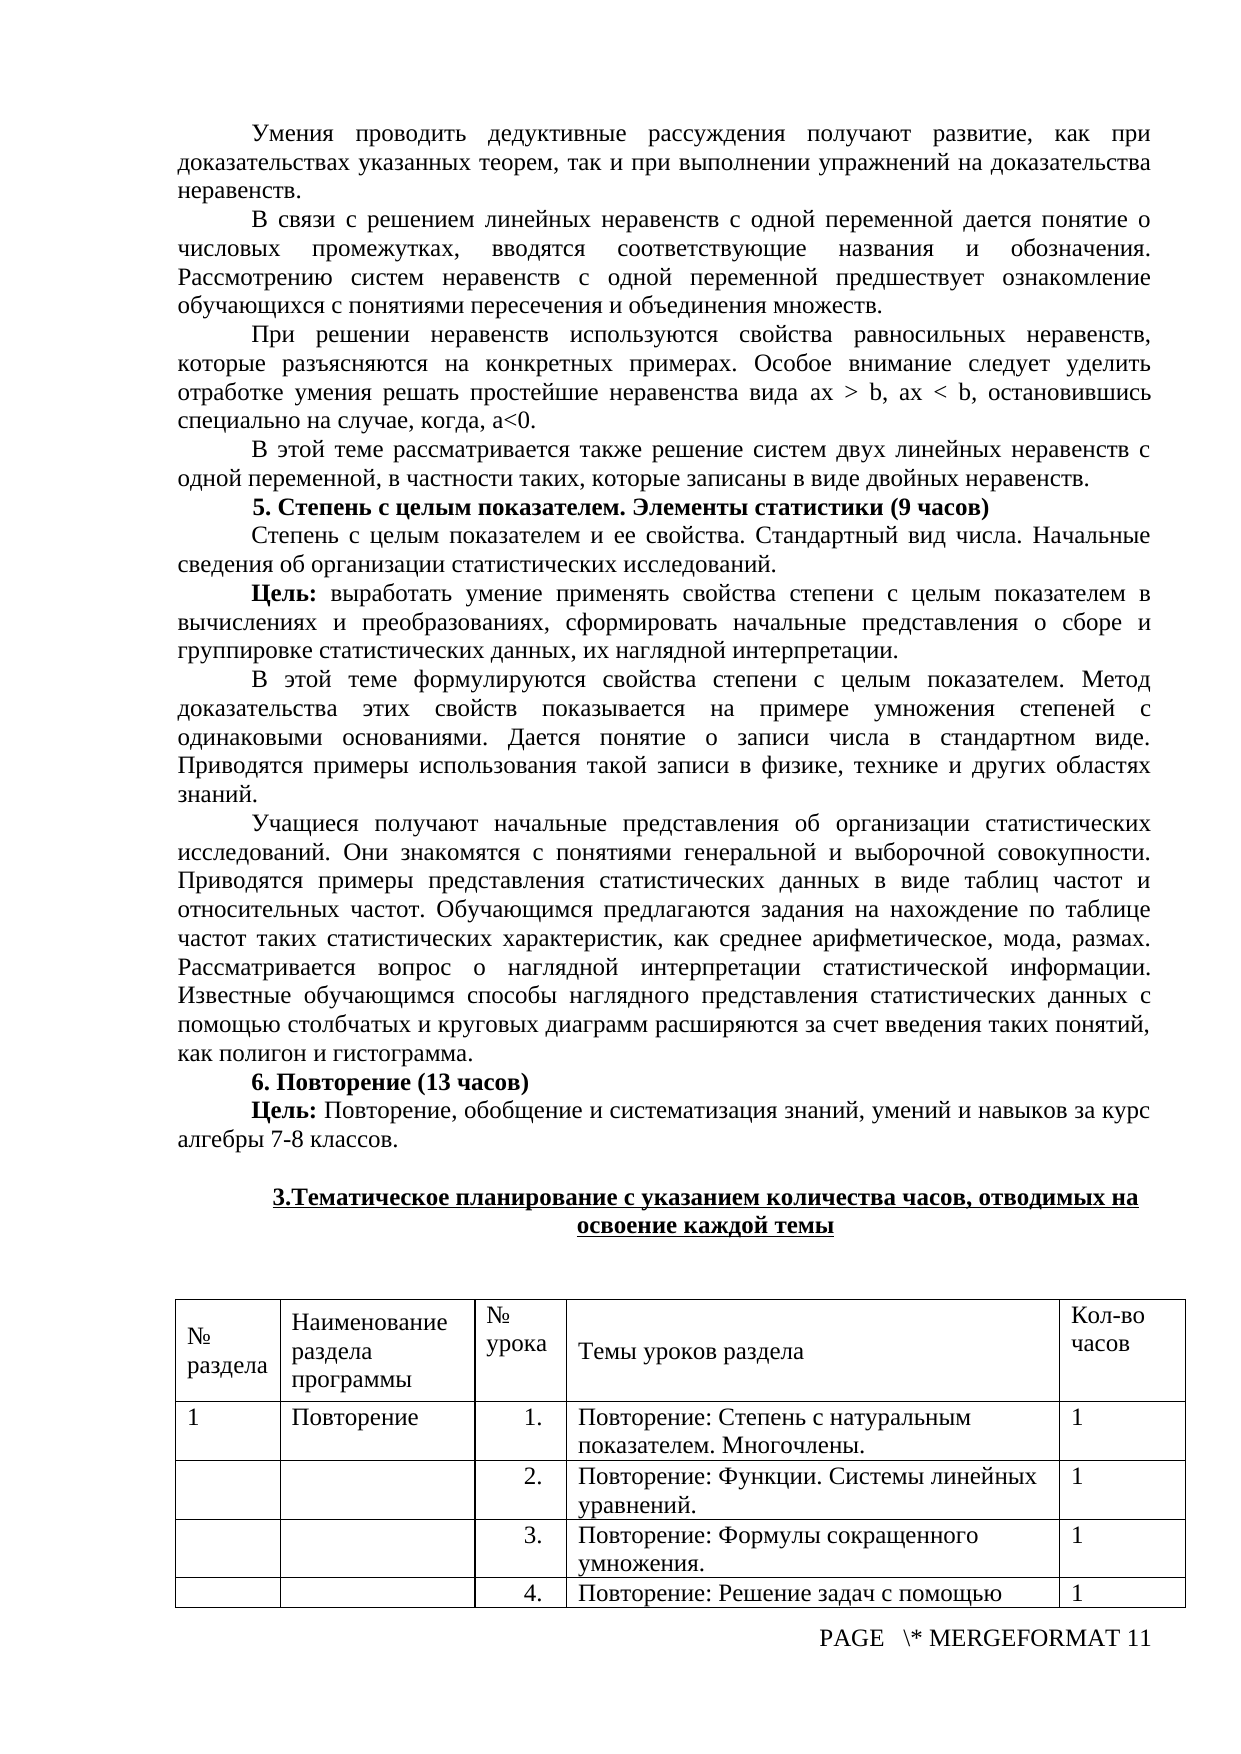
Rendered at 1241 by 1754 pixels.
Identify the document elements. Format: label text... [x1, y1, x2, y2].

text При решении неравенств используются свойства равносильных неравенств, которые разъясняются на конкретных примерах. Особое внимание следует уделить отработке умения решать простейшие неравенства вида ах > b, ах < b, остановившись специально на случае, когда, а<0. [177, 319, 1152, 434]
list Цель: Повторение, обобщение и систематизация знаний, умений и навыков за курс алгебры 7-8 классов. [177, 1096, 1152, 1153]
text В этой теме формулируются свойства степени с целым показателем. Метод доказательства этих свойств показывается на примере умножения степеней с одинаковыми основаниями. Дается понятие о записи числа в стандартном виде. Приводятся примеры использования такой записи в физике, технике и других областях знаний. [177, 664, 1152, 808]
table_cell 1 [1060, 1461, 1185, 1519]
table_cell [476, 1402, 566, 1460]
table_cell [476, 1578, 566, 1607]
table_cell [281, 1578, 474, 1607]
text 6. Повторение (13 часов) [177, 1067, 1152, 1096]
text В этой теме рассматривается также решение систем двух линейных неравенств с одной переменной, в частности таких, которые записаны в виде двойных неравенств. [177, 434, 1152, 492]
table_header № раздела [176, 1300, 280, 1401]
text Степень с целым показателем и ее свойства. Стандартный вид числа. Начальные сведения об организации статистических исследований. [177, 521, 1152, 578]
table_cell [176, 1520, 280, 1577]
table_cell [476, 1461, 566, 1519]
table_cell [476, 1520, 566, 1577]
table_cell 1 [1060, 1578, 1185, 1607]
table_cell [281, 1520, 474, 1577]
table_cell Повторение: Степень с натуральным показателем. Многочлены. [567, 1402, 1059, 1460]
text В связи с решением линейных неравенств с одной переменной дается понятие о числовых промежутках, вводятся соответствующие названия и обозначения. Рассмотрению систем неравенств с одной переменной предшествует ознакомление обучающихся с понятиями пересечения и объединения множеств. [177, 204, 1152, 319]
table_cell 1 [1060, 1520, 1185, 1577]
table_header Кол-во часов [1060, 1300, 1185, 1401]
text Учащиеся получают начальные представления об организации статистических исследований. Они знакомятся с понятиями генеральной и выборочной совокупности. Приводятся примеры представления статистических данных в виде таблиц частот и относительных частот. Обучающимся предлагаются задания на нахождение по таблице частот таких статистических характеристик, как среднее арифметическое, мода, размах. Рассматривается вопрос о наглядной интерпретации статистической информации. Известные обучающимся способы наглядного представления статистических данных с помощью столбчатых и круговых диаграмм расширяются за счет введения таких понятий, как полигон и гистограмма. [177, 808, 1152, 1067]
table_header № урока [476, 1300, 566, 1401]
list 3.Тематическое планирование с указанием количества часов, отводимых на освоение каждой темы [259, 1182, 1152, 1239]
table_cell Повторение [281, 1402, 474, 1460]
table_cell Повторение: Формулы сокращенного умножения. [567, 1520, 1059, 1577]
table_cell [567, 1578, 1059, 1607]
table_cell [281, 1461, 474, 1519]
table_cell Повторение: Функции. Системы линейных уравнений. [567, 1461, 1059, 1519]
table_cell 1 [1060, 1402, 1185, 1460]
text Умения проводить дедуктивные рассуждения получают развитие, как при доказательствах указанных теорем, так и при выполнении упражнений на доказательства неравенств. [177, 118, 1152, 204]
table_cell [176, 1461, 280, 1519]
text 5. Степень с целым показателем. Элементы статистики (9 часов) [177, 492, 1152, 521]
table_cell 1 [176, 1402, 280, 1460]
text Цель: выработать умение применять свойства степени с целым показателем в вычислениях и преобразованиях, сформировать начальные представления о сборе и группировке статистических данных, их наглядной интерпретации. [177, 578, 1152, 664]
table_header Наименование раздела программы [281, 1300, 474, 1401]
table_cell [176, 1578, 280, 1607]
table_header Темы уроков раздела [567, 1300, 1059, 1401]
